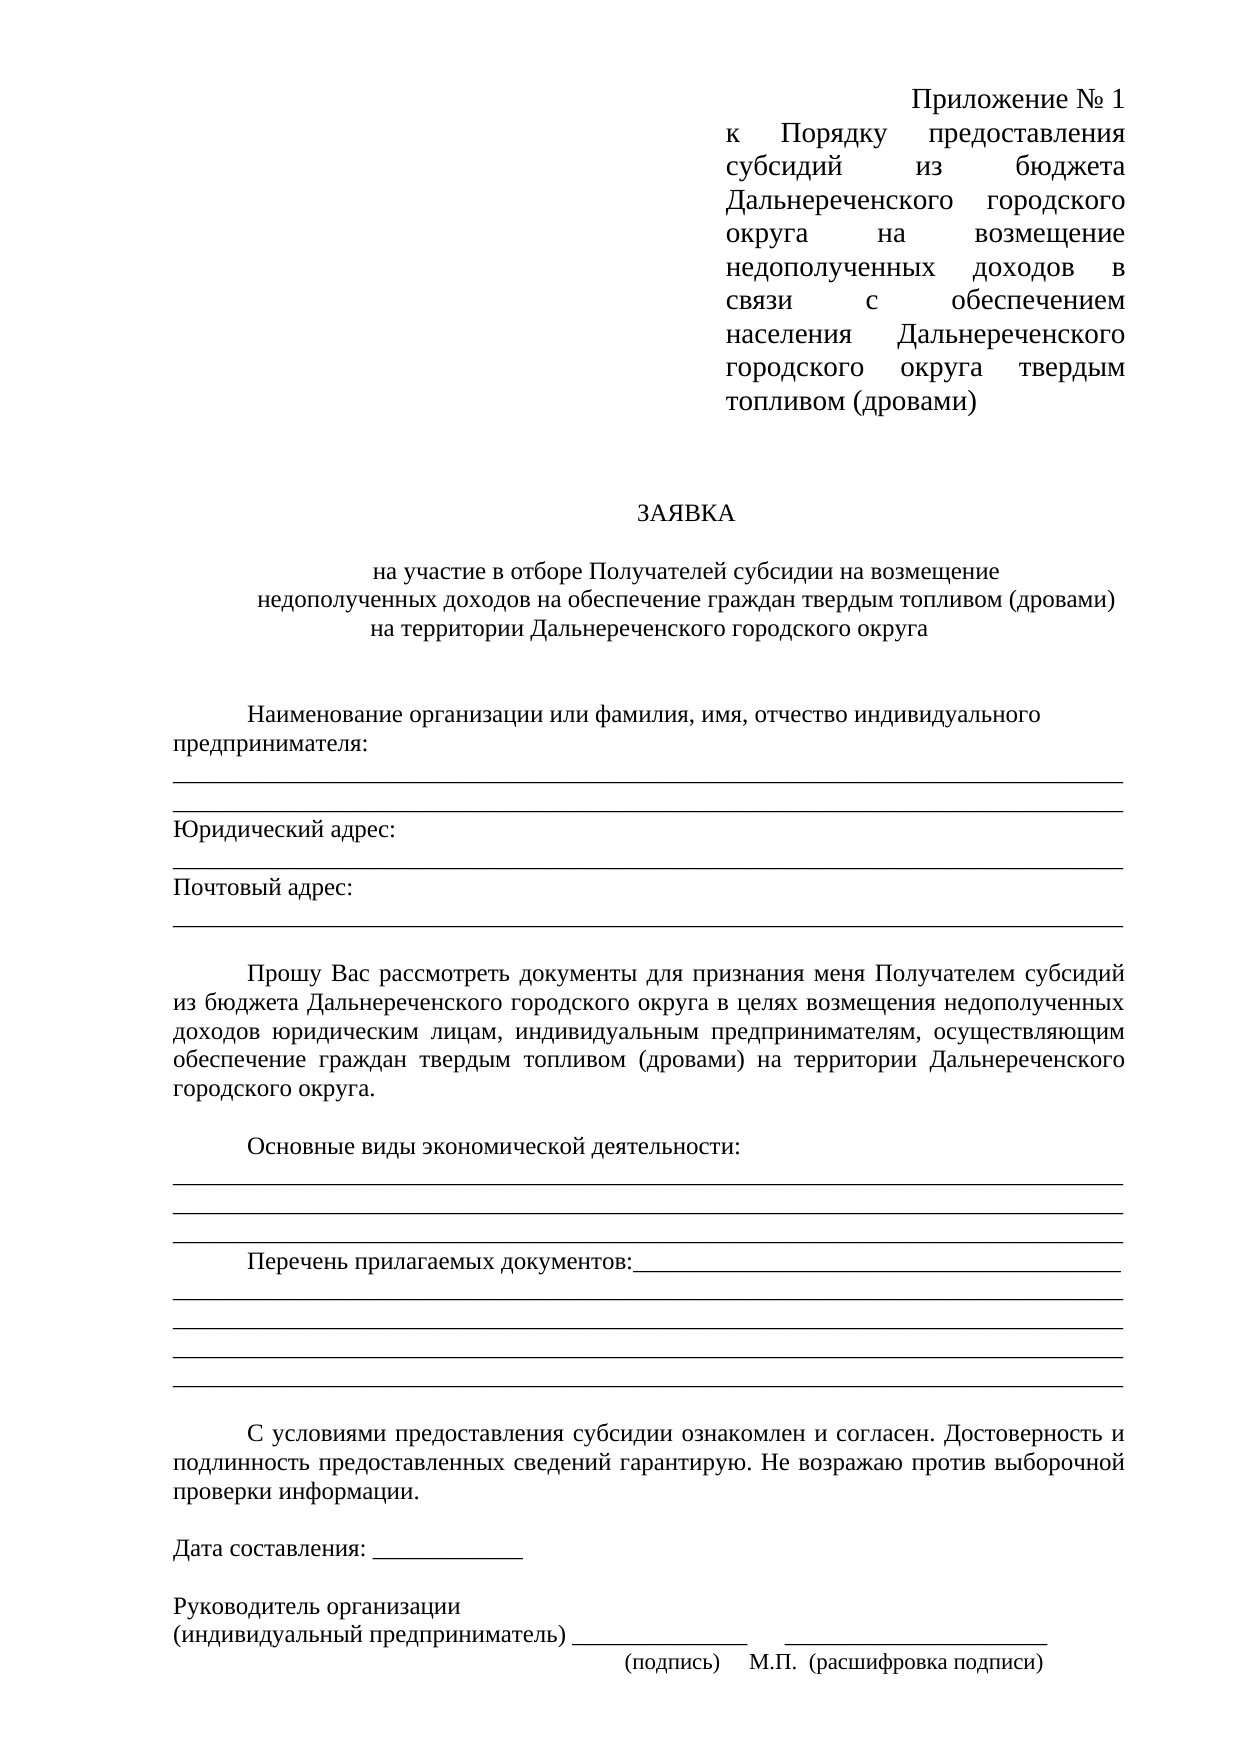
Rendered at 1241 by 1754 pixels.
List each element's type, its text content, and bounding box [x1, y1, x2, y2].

text С условиями предоставления субсидии ознакомлен и согласен. Достоверность и подлинность предоставленных сведений гарантирую. Не возражаю против выборочной проверки информации. [173, 1418, 1126, 1504]
text Почтовый адрес: ____________________________________________________________________________ [173, 872, 1126, 929]
text на участие в отборе Получателей субсидии на возмещение [173, 556, 1126, 584]
text ____________________________________________________________________________________________________________________________________________________________________________________________________________________________________ [173, 1159, 1126, 1246]
text Дата составления: ____________ [173, 1533, 1126, 1562]
text Прошу Вас рассмотреть документы для признания меня Получателем субсидий из бюджета Дальнереченского городского округа в целях возмещения недополученных доходов юридическим лицам, индивидуальным предпринимателям, осуществляющим обеспечение граждан твердым топливом (дровами) на территории Дальнереченского городского округа. [173, 958, 1126, 1102]
text (подпись) М.П. (расшифровка подписи) [173, 1648, 1126, 1674]
text к Порядку предоставления субсидий из бюджета Дальнереченского городского округа на возмещение недополученных доходов в связи с обеспечением населения Дальнереченского городского округа твердым топливом (дровами) [726, 115, 1126, 417]
text недополученных доходов на обеспечение граждан твердым топливом (дровами) на территории Дальнереченского городского округа [173, 584, 1126, 642]
text Перечень прилагаемых документов:_______________________________________ [173, 1246, 1126, 1274]
text Приложение № 1 [722, 81, 1126, 115]
text Руководитель организации [173, 1591, 1126, 1619]
text Наименование организации или фамилия, имя, отчество индивидуального предпринимателя: ____________________________________________________________________________ [173, 699, 1126, 786]
text ЗАЯВКА [173, 498, 1126, 527]
text (индивидуальный предприниматель) ______________ _____________________ [173, 1619, 1126, 1648]
text Основные виды экономической деятельности: [173, 1131, 1126, 1159]
text ________________________________________________________________________________________________________________________________________________________________________________________________________________________________________________________________________________________________________________ [173, 1274, 1126, 1389]
text ____________________________________________________________________________ [173, 786, 1126, 814]
text Юридический адрес: ____________________________________________________________________________ [173, 814, 1126, 872]
